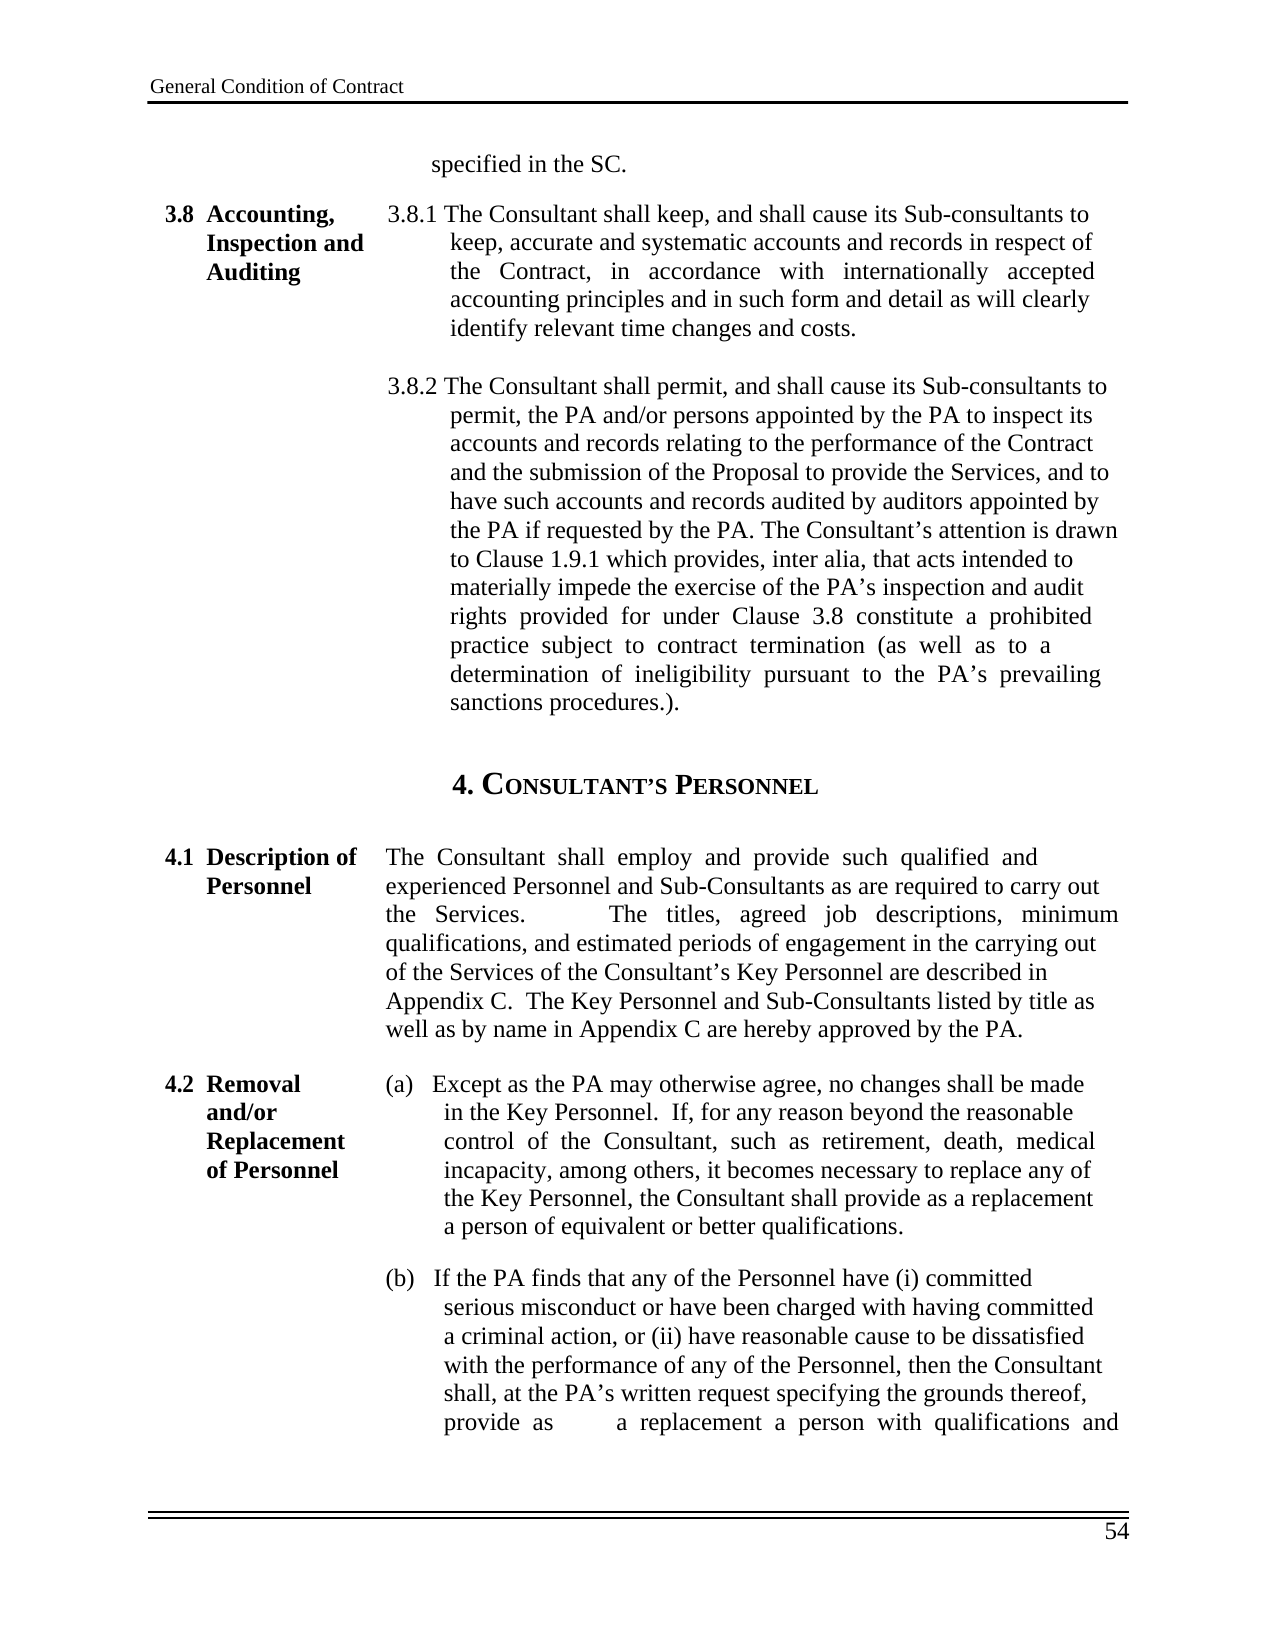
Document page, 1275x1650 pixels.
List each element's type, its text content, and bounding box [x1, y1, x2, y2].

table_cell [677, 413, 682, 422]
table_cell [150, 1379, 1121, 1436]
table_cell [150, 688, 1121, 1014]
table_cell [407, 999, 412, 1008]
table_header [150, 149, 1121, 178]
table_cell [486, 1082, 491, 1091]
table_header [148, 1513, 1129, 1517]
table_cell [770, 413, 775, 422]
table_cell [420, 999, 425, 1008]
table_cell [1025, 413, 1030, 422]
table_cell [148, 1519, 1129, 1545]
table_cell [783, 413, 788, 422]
text General Condition of Contract [150, 74, 1129, 98]
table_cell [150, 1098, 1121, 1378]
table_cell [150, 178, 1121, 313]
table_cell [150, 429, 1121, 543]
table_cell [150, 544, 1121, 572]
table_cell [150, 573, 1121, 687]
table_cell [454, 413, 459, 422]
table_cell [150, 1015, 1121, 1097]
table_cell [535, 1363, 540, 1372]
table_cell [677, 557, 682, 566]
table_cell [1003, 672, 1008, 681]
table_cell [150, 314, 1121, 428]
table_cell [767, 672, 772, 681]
